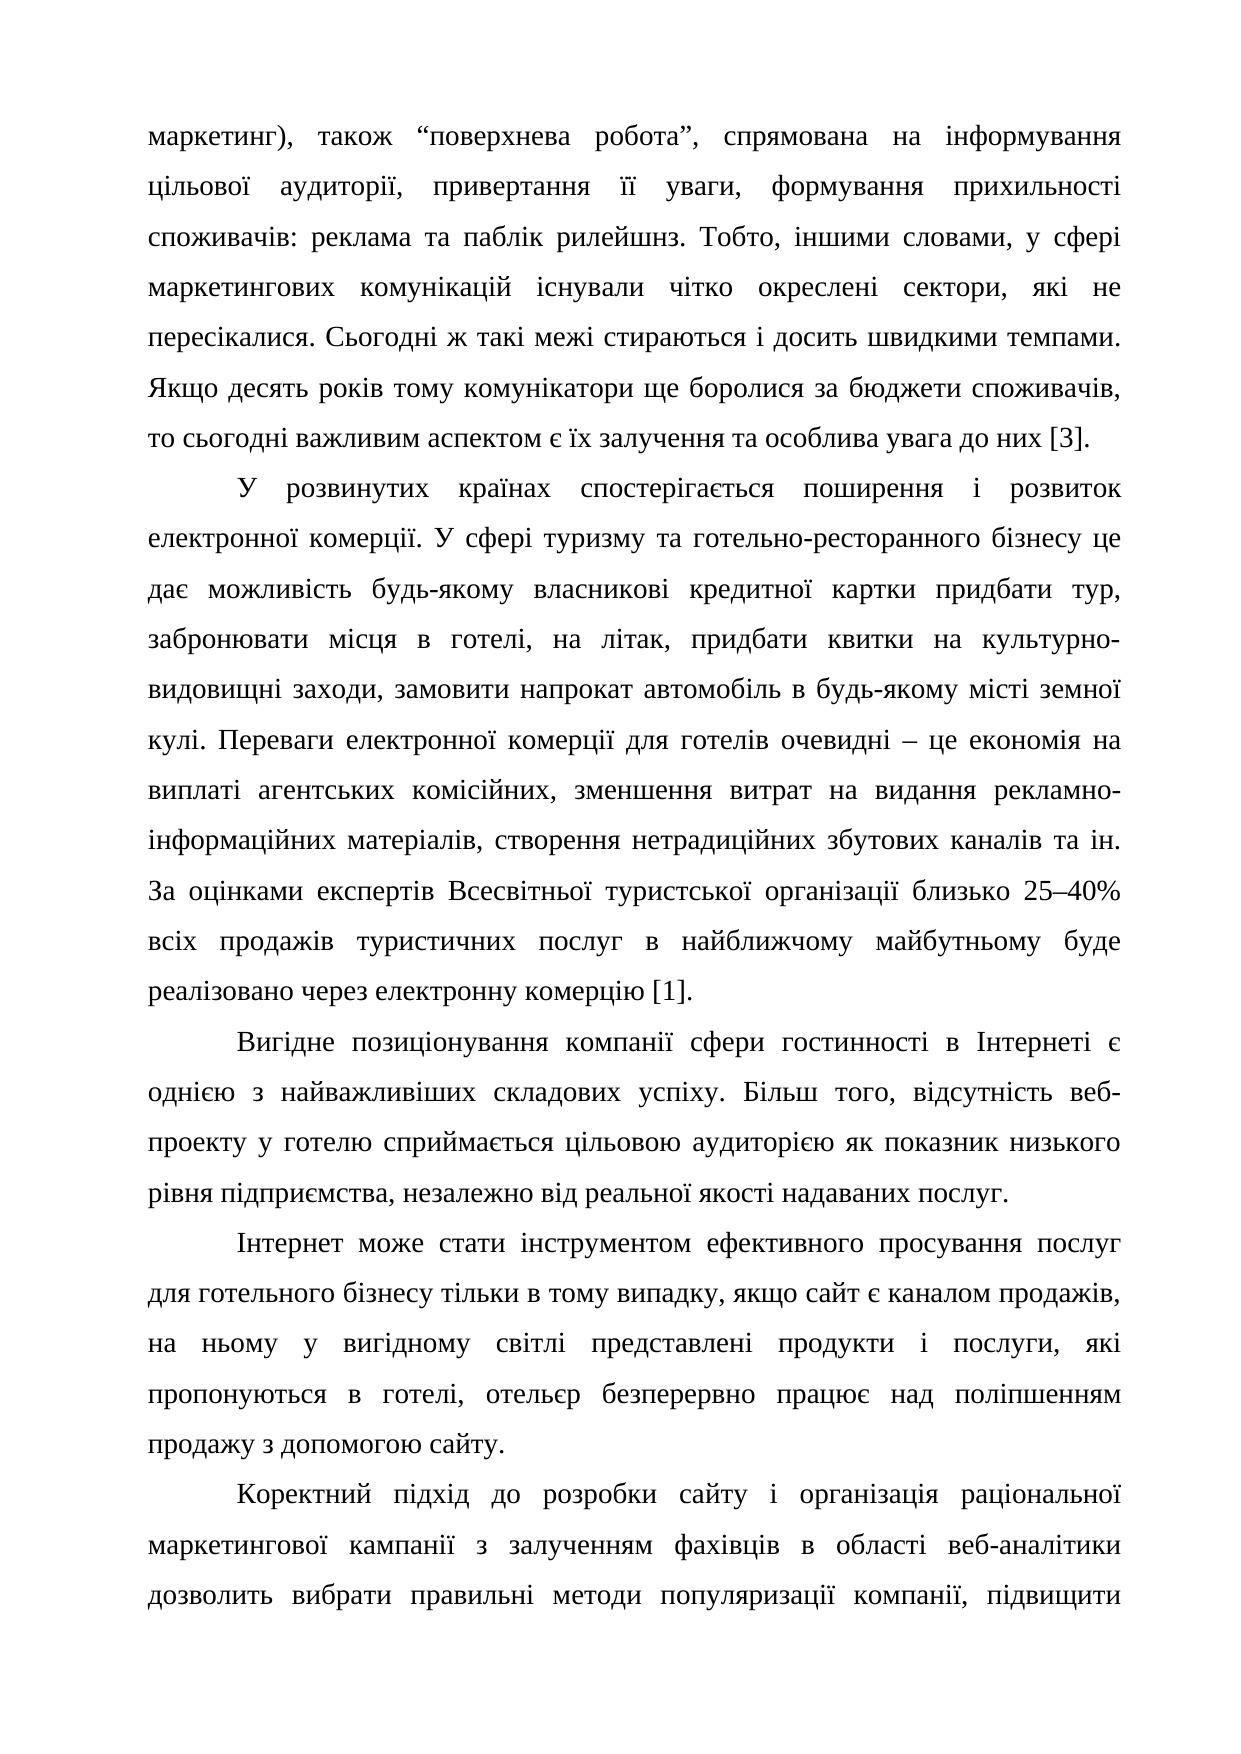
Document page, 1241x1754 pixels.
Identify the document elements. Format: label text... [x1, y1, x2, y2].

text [148, 118, 1122, 453]
text Вигідне позиціонування компанії сфери гостинності в Інтернеті є однією з найважливіших складових успіху. Більш того, відсутність веб-проекту у готелю сприймається цільовою аудиторією як показник низького рівня підприємства, незалежно від реальної якості надаваних послуг. [148, 1024, 1122, 1208]
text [148, 1477, 1122, 1611]
text Інтернет може стати інструментом ефективного просування послуг для готельного бізнесу тільки в тому випадку, якщо сайт є каналом продажів, на ньому у вигідному світлі представлені продукти і послуги, які пропонуються в готелі, отельєр безперервно працює над поліпшенням продажу з допомогою сайту. [148, 1225, 1122, 1460]
text У розвинутих країнах спостерігається поширення і розвиток електронної комерції. У сфері туризму та готельно-ресторанного бізнесу це дає можливість будь-якому власникові кредитної картки придбати тур, забронювати місця в готелі, на літак, придбати квитки на культурно-видовищні заходи, замовити напрокат автомобіль в будь-якому місті земної кулі. Переваги електронної комерції для готелів очевидні – це економія на виплаті агентських комісійних, зменшення витрат на видання рекламно-інформаційних матеріалів, створення нетрадиційних збутових каналів та ін. За оцінками експертів Всесвітньої туристської організації близько 25–40% всіх продажів туристичних послуг в найближчому майбутньому буде реалізовано через електронну комерцію [1]. [148, 470, 1122, 1007]
